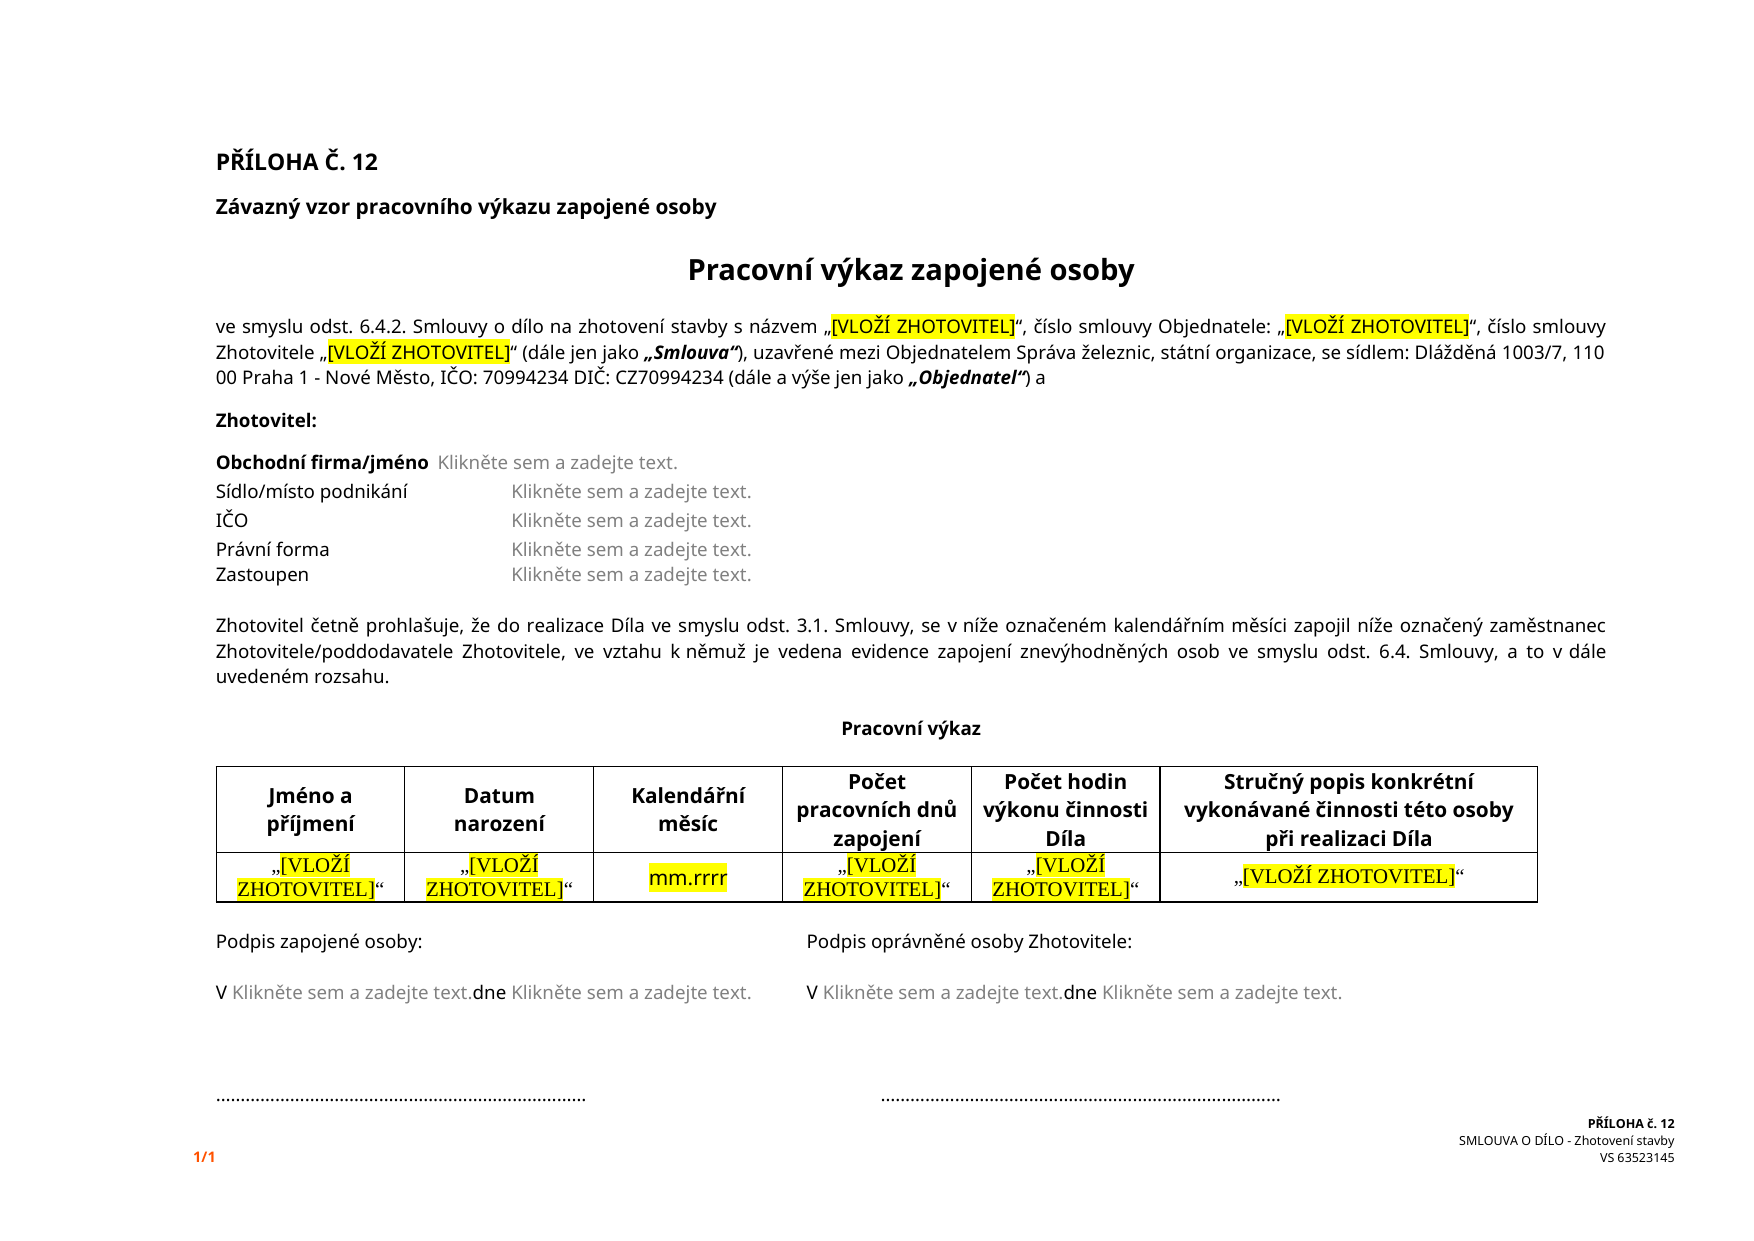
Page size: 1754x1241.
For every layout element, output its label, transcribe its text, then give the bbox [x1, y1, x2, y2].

table_cell „[VLOŽÍ ZHOTOVITEL]“ [972, 853, 1159, 901]
table_header Kalendářní měsíc [594, 767, 782, 852]
text Příloha č. 12 [216, 146, 1606, 177]
table_cell „[VLOŽÍ ZHOTOVITEL]“ [783, 853, 971, 901]
text Obchodní firma/jméno [216, 446, 1606, 475]
table_cell „[VLOŽÍ ZHOTOVITEL]“ [1161, 853, 1537, 901]
text Sídlo/místo podnikání [216, 475, 1606, 504]
table_cell mm.rrrr [594, 853, 782, 901]
table_cell „[VLOŽÍ ZHOTOVITEL]“ [405, 853, 593, 901]
table_header Datum narození [405, 767, 593, 852]
text Závazný vzor pracovního výkazu zapojené osoby [216, 192, 1606, 221]
text Zhotovitel: [216, 402, 1606, 433]
text ………………………………………………………………… ……………………………………………………………………… [216, 1081, 1606, 1107]
text IČO [216, 504, 1606, 533]
table_header Jméno a příjmení [217, 767, 404, 852]
text Podpis zapojené osoby: Podpis oprávněné osoby Zhotovitele: [216, 928, 1606, 953]
table_cell „[VLOŽÍ ZHOTOVITEL]“ [217, 853, 404, 901]
text ve smyslu odst. 6.4.2. Smlouvy o dílo na zhotovení stavby s názvem „[VLOŽÍ ZHOTOVITEL]“, číslo smlouvy Objednatele: „[VLOŽÍ ZHOTOVITEL]“, číslo smlouvy Zhotovitele „[VLOŽÍ ZHOTOVITEL]“ (dále jen jako „Smlouva“), uzavřené mezi Objednatelem Správa železnic, státní organizace, se sídlem: Dlážděná 1003/7, 110 00 Praha 1 - Nové Město, IČO: 70994234 DIČ: CZ70994234 (dále a výše jen jako „Objednatel“) a [216, 313, 1606, 390]
text Právní forma [216, 533, 1606, 562]
table_header Stručný popis konkrétní vykonávané činnosti této osoby při realizaci Díla [1161, 767, 1537, 852]
text V dne V dne [216, 979, 1606, 1004]
text Zhotovitel četně prohlašuje, že do realizace Díla ve smyslu odst. 3.1. Smlouvy, se v níže označeném kalendářním měsíci zapojil níže označený zaměstnanec Zhotovitele/poddodavatele Zhotovitele, ve vztahu k němuž je vedena evidence zapojení znevýhodněných osob ve smyslu odst. 6.4. Smlouvy, a to v dále uvedeném rozsahu. [216, 613, 1606, 689]
table_header Počet pracovních dnů zapojení [783, 767, 971, 852]
table_header Počet hodin výkonu činnosti Díla [972, 767, 1159, 852]
text Pracovní výkaz zapojené osoby [216, 249, 1606, 288]
text Pracovní výkaz [216, 715, 1606, 740]
text Zastoupen [216, 562, 1606, 587]
